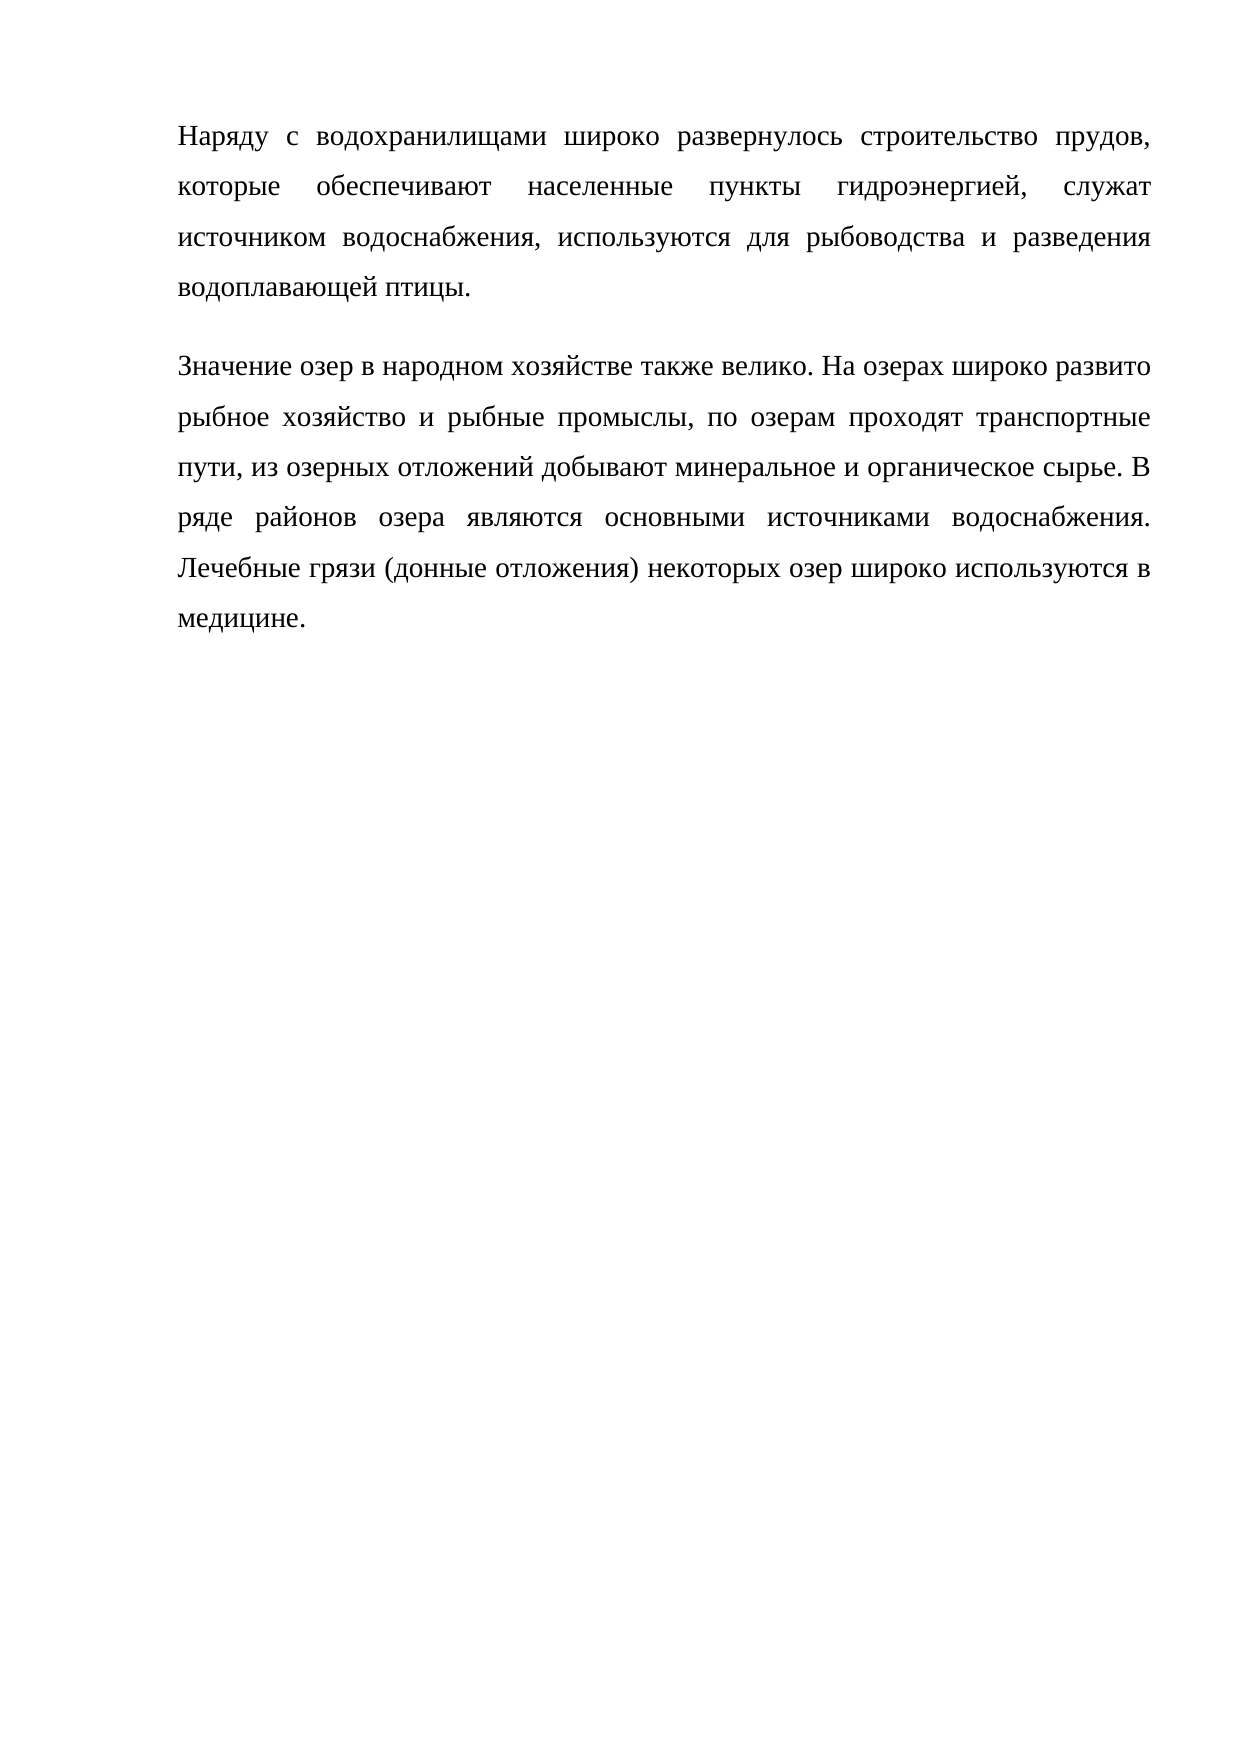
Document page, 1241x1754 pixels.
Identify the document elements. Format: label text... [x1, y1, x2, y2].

text Значение озер в народном хозяйстве также велико. На озерах широко развито рыбное хозяйство и рыбные промыслы, по озерам проходят транспортные пути, из озерных отложений добывают минеральное и органическое сырье. В ряде районов озера являются основными источниками водоснабжения. Лечебные грязи (донные отложения) некоторых озер широко используются в медицине. [177, 348, 1152, 634]
text Наряду с водохранилищами широко развернулось строительство прудов, которые обеспечивают населенные пункты гидроэнергией, служат источником водоснабжения, используются для рыбоводства и разведения водоплавающей птицы. [177, 118, 1152, 303]
